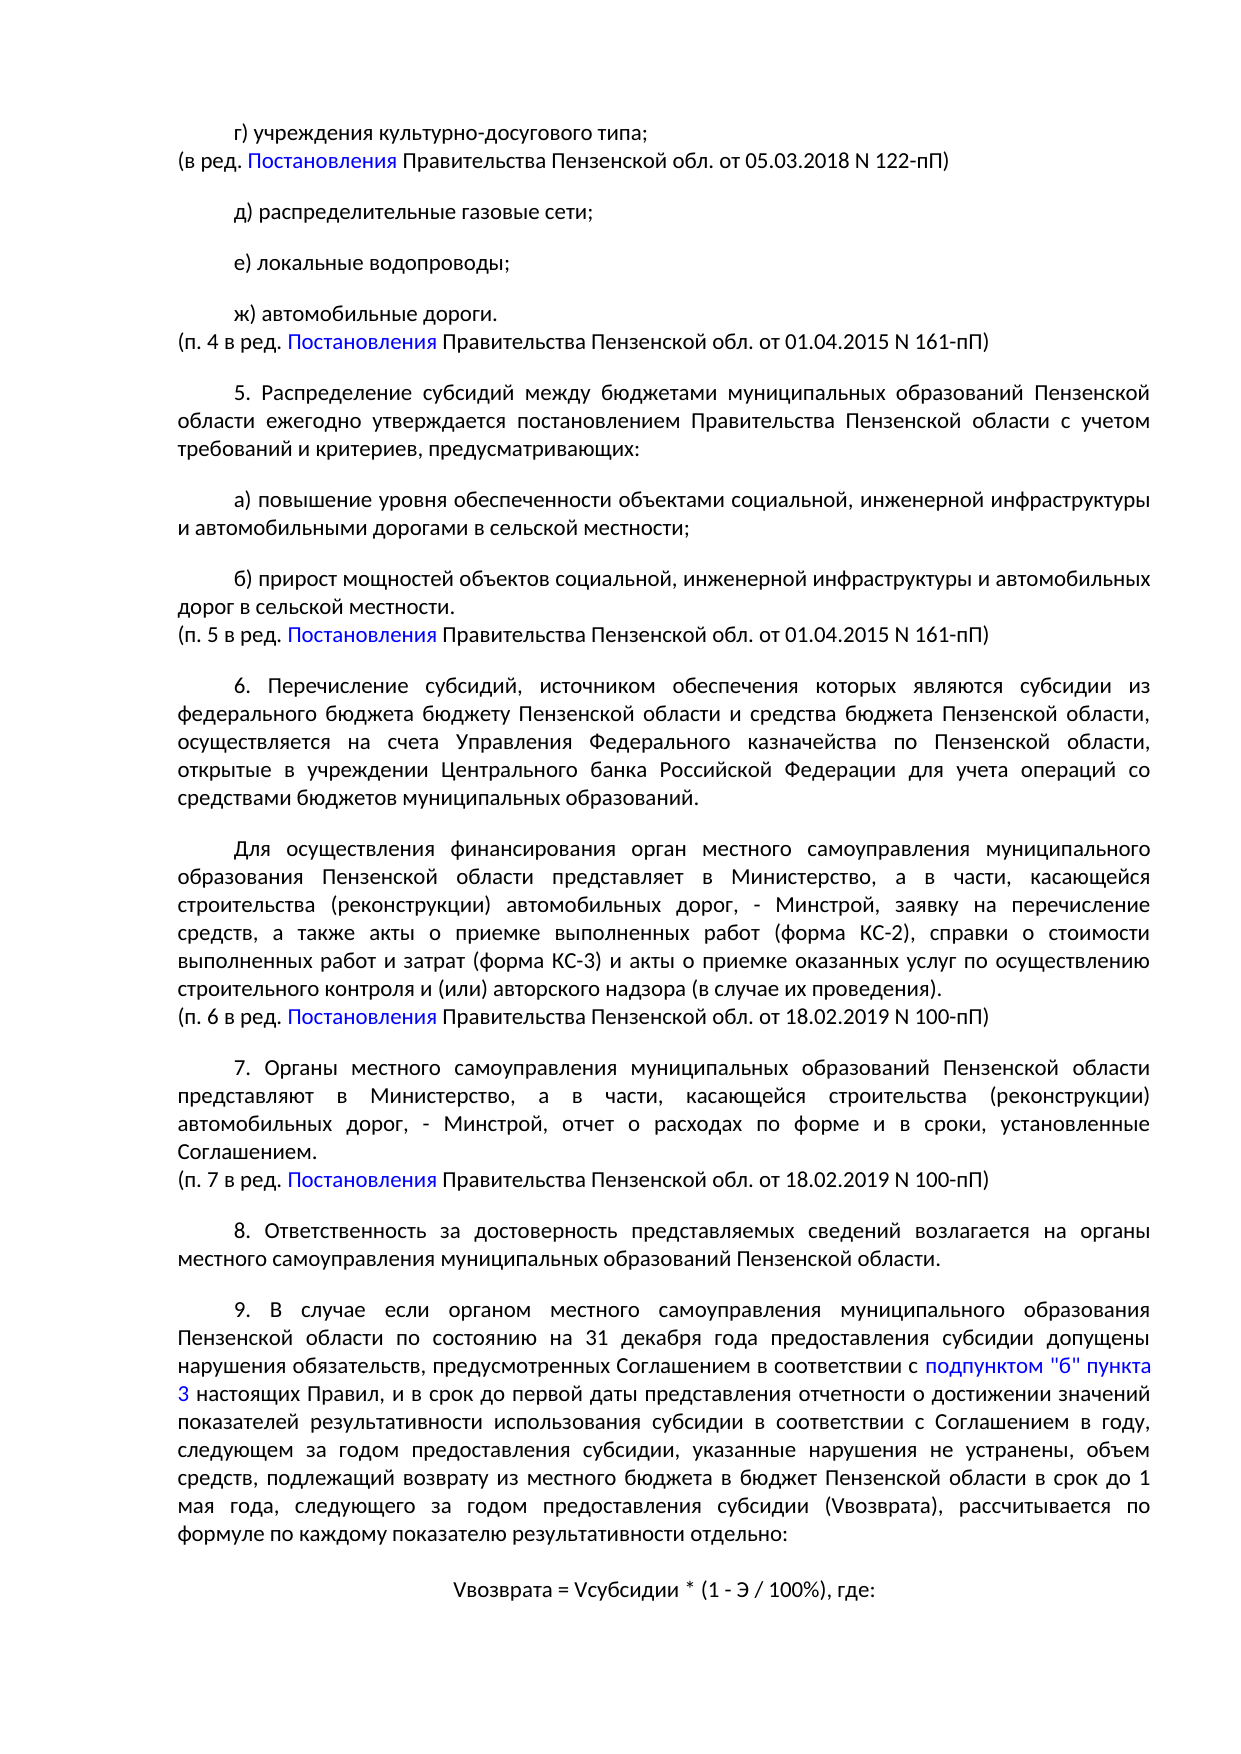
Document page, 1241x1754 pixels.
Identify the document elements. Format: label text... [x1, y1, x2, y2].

text 9. В случае если органом местного самоуправления муниципального образования Пензенской области по состоянию на 31 декабря года предоставления субсидии допущены нарушения обязательств, предусмотренных Соглашением в соответствии с подпунктом "б" пункта 3 настоящих Правил, и в срок до первой даты представления отчетности о достижении значений показателей результативности использования субсидии в соответствии с Соглашением в году, следующем за годом предоставления субсидии, указанные нарушения не устранены, объем средств, подлежащий возврату из местного бюджета в бюджет Пензенской области в срок до 1 мая года, следующего за годом предоставления субсидии (Vвозврата), рассчитывается по формуле по каждому показателю результативности отдельно: [177, 1295, 1152, 1547]
text 5. Распределение субсидий между бюджетами муниципальных образований Пензенской области ежегодно утверждается постановлением Правительства Пензенской области с учетом требований и критериев, предусматривающих: [177, 378, 1152, 462]
text (п. 7 в ред. Постановления Правительства Пензенской обл. от 18.02.2019 N 100-пП) [177, 1165, 1152, 1193]
text (п. 6 в ред. Постановления Правительства Пензенской обл. от 18.02.2019 N 100-пП) [177, 1002, 1152, 1030]
text а) повышение уровня обеспеченности объектами социальной, инженерной инфраструктуры и автомобильными дорогами в сельской местности; [177, 485, 1152, 541]
text (в ред. Постановления Правительства Пензенской обл. от 05.03.2018 N 122-пП) [177, 146, 1152, 174]
text (п. 4 в ред. Постановления Правительства Пензенской обл. от 01.04.2015 N 161-пП) [177, 327, 1152, 355]
text д) распределительные газовые сети; [177, 197, 1152, 225]
text 6. Перечисление субсидий, источником обеспечения которых являются субсидии из федерального бюджета бюджету Пензенской области и средства бюджета Пензенской области, осуществляется на счета Управления Федерального казначейства по Пензенской области, открытые в учреждении Центрального банка Российской Федерации для учета операций со средствами бюджетов муниципальных образований. [177, 671, 1152, 811]
text г) учреждения культурно-досугового типа; [177, 118, 1152, 146]
text 7. Органы местного самоуправления муниципальных образований Пензенской области представляют в Министерство, а в части, касающейся строительства (реконструкции) автомобильных дорог, - Минстрой, отчет о расходах по форме и в сроки, установленные Соглашением. [177, 1053, 1152, 1165]
text б) прирост мощностей объектов социальной, инженерной инфраструктуры и автомобильных дорог в сельской местности. [177, 564, 1152, 620]
text Для осуществления финансирования орган местного самоуправления муниципального образования Пензенской области представляет в Министерство, а в части, касающейся строительства (реконструкции) автомобильных дорог, - Минстрой, заявку на перечисление средств, а также акты о приемке выполненных работ (форма КС-2), справки о стоимости выполненных работ и затрат (форма КС-3) и акты о приемке оказанных услуг по осуществлению строительного контроля и (или) авторского надзора (в случае их проведения). [177, 834, 1152, 1002]
text (п. 5 в ред. Постановления Правительства Пензенской обл. от 01.04.2015 N 161-пП) [177, 620, 1152, 648]
text 8. Ответственность за достоверность представляемых сведений возлагается на органы местного самоуправления муниципальных образований Пензенской области. [177, 1216, 1152, 1272]
text Vвозврата = Vсубсидии * (1 - Э / 100%), где: [177, 1575, 1152, 1603]
text е) локальные водопроводы; [177, 248, 1152, 276]
text ж) автомобильные дороги. [177, 299, 1152, 327]
